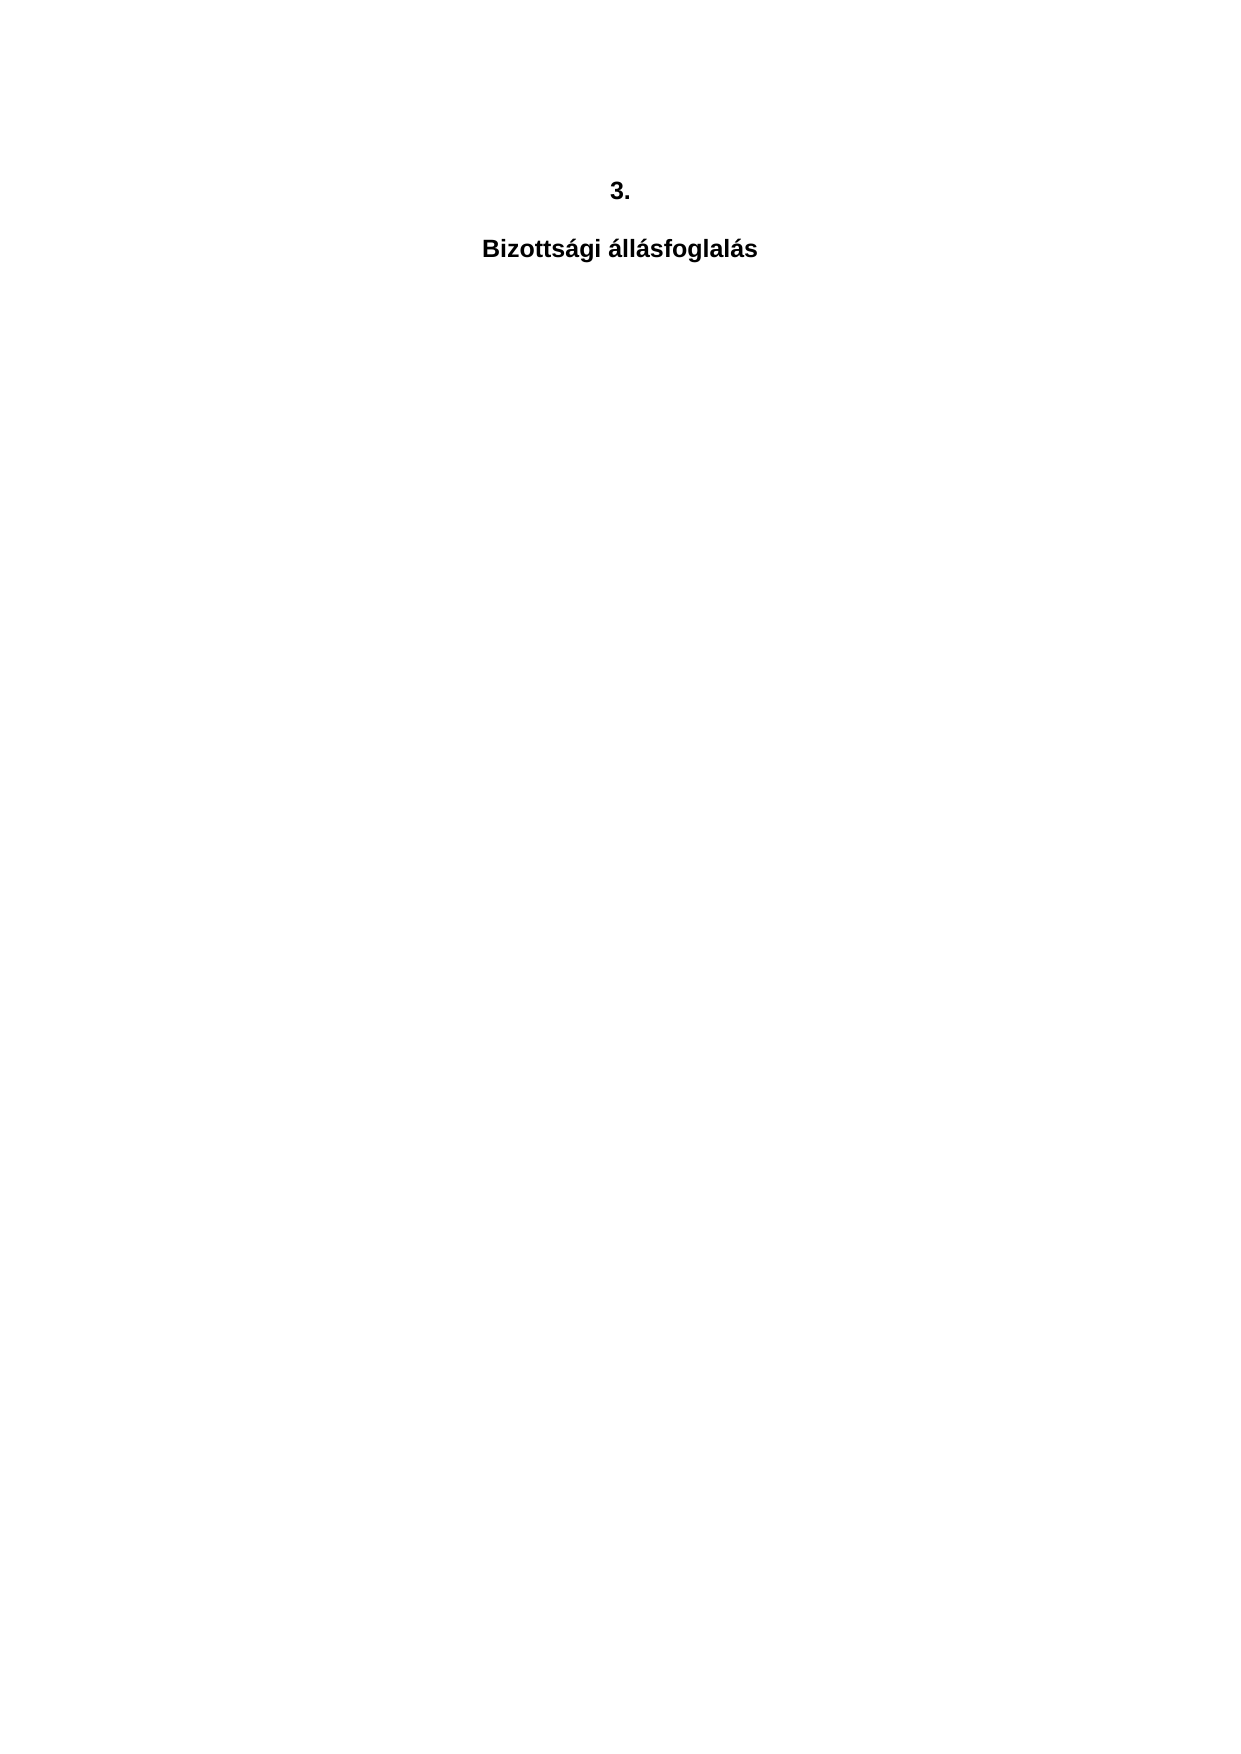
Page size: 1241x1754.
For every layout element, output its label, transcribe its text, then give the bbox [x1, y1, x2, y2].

text 3. [148, 176, 1093, 205]
text Bizottsági állásfoglalás [148, 234, 1093, 263]
